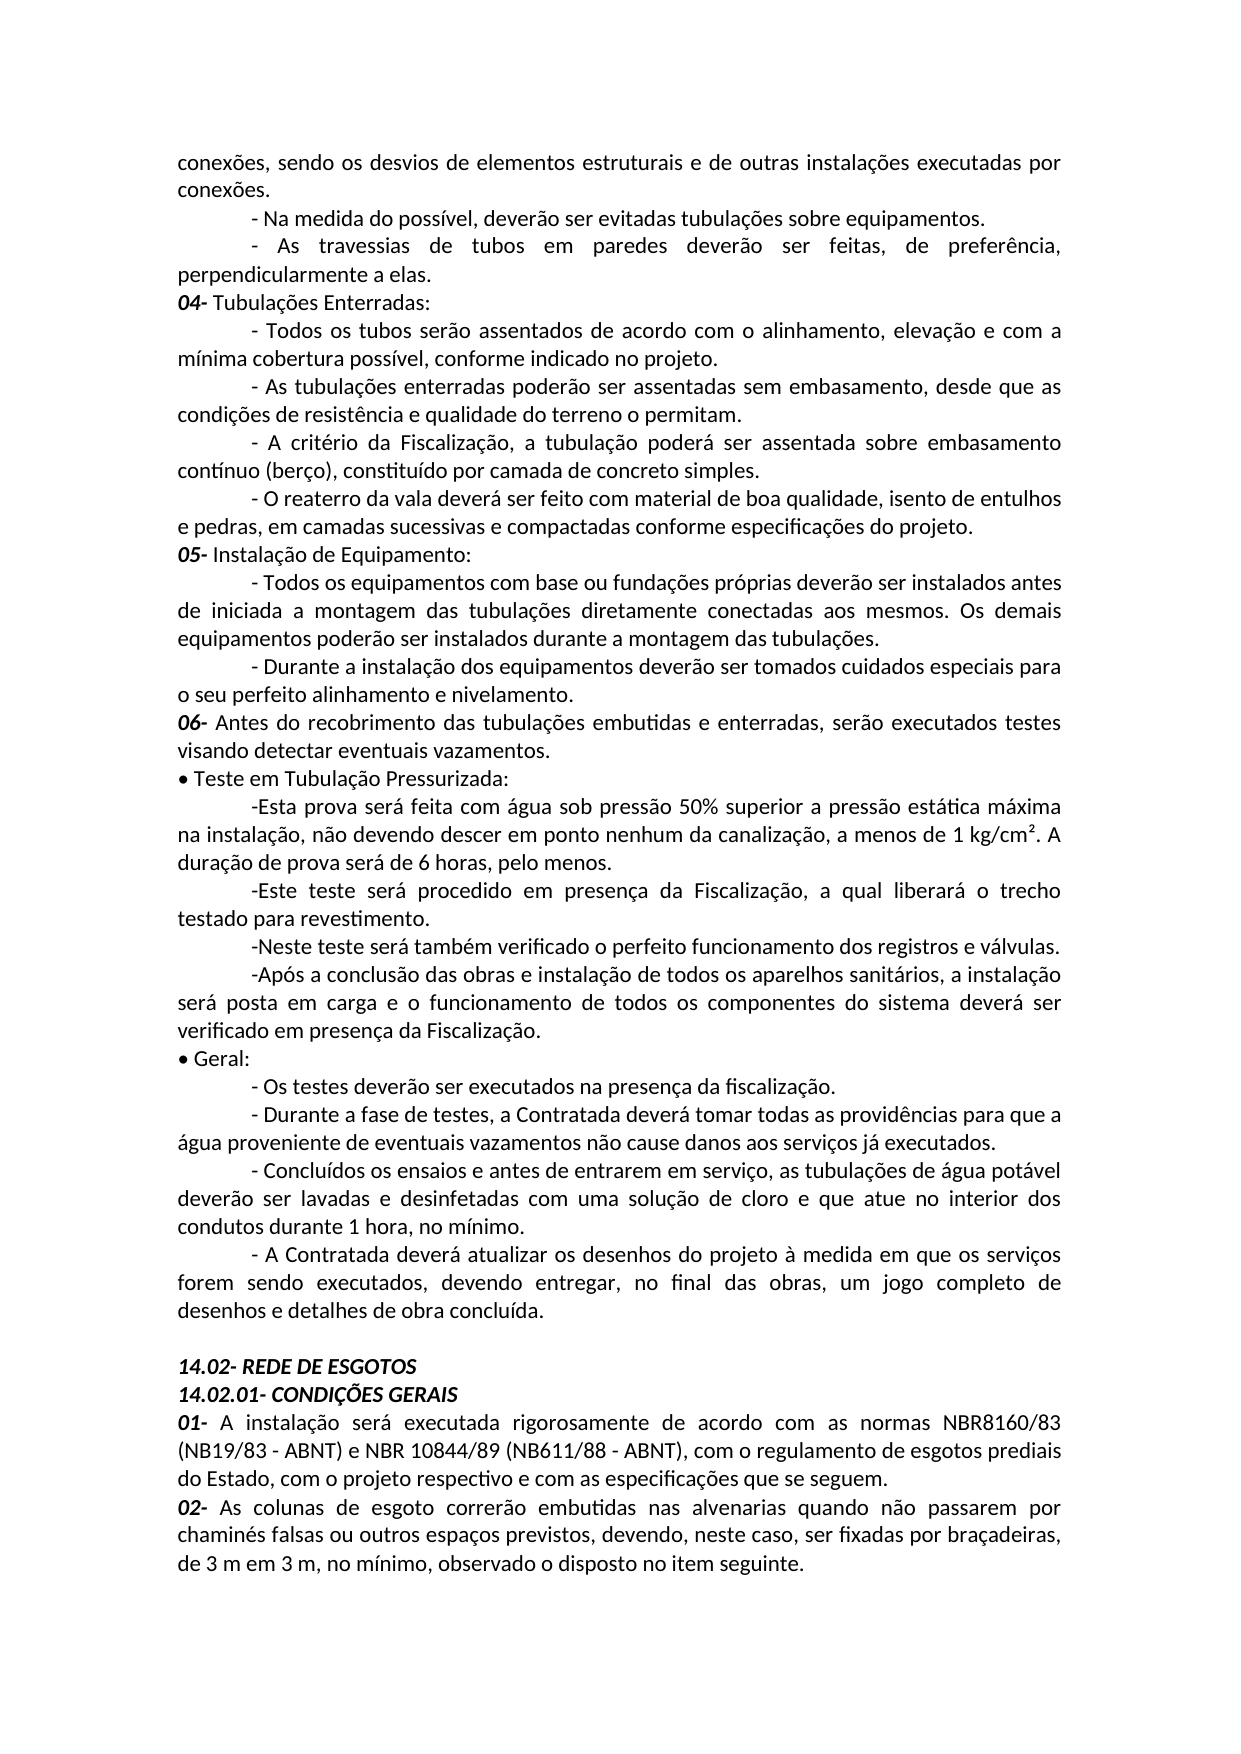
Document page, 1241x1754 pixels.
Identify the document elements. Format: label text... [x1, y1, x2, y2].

text - A Contratada deverá atualizar os desenhos do projeto à medida em que os serviços forem sendo executados, devendo entregar, no final das obras, um jogo completo de desenhos e detalhes de obra concluída. [177, 1240, 1063, 1324]
text - Durante a fase de testes, a Contratada deverá tomar todas as providências para que a água proveniente de eventuais vazamentos não cause danos aos serviços já executados. [177, 1100, 1063, 1156]
text - Os testes deverão ser executados na presença da fiscalização. [177, 1072, 1063, 1100]
text -Após a conclusão das obras e instalação de todos os aparelhos sanitários, a instalação será posta em carga e o funcionamento de todos os componentes do sistema deverá ser verificado em presença da Fiscalização. [177, 960, 1063, 1044]
text -Esta prova será feita com água sob pressão 50% superior a pressão estática máxima na instalação, não devendo descer em ponto nenhum da canalização, a menos de 1 kg/cm². A duração de prova será de 6 horas, pelo menos. [177, 792, 1063, 876]
text - Concluídos os ensaios e antes de entrarem em serviço, as tubulações de água potável deverão ser lavadas e desinfetadas com uma solução de cloro e que atue no interior dos condutos durante 1 hora, no mínimo. [177, 1156, 1063, 1240]
text 14.02.01- CONDIÇÕES GERAIS [177, 1381, 1063, 1408]
text 01- A instalação será executada rigorosamente de acordo com as normas NBR8160/83 (NB19/83 - ABNT) e NBR 10844/89 (NB611/88 - ABNT), com o regulamento de esgotos prediais do Estado, com o projeto respectivo e com as especificações que se seguem. [177, 1408, 1063, 1493]
text - Na medida do possível, deverão ser evitadas tubulações sobre equipamentos. [177, 204, 1063, 232]
text -Este teste será procedido em presença da Fiscalização, a qual liberará o trecho testado para revestimento. [177, 876, 1063, 932]
text 04- Tubulações Enterradas: [177, 288, 1063, 316]
text • Geral: [177, 1044, 1063, 1072]
text • Teste em Tubulação Pressurizada: [177, 764, 1063, 792]
text 06- Antes do recobrimento das tubulações embutidas e enterradas, serão executados testes visando detectar eventuais vazamentos. [177, 708, 1063, 764]
text - Todos os equipamentos com base ou fundações próprias deverão ser instalados antes de iniciada a montagem das tubulações diretamente conectadas aos mesmos. Os demais equipamentos poderão ser instalados durante a montagem das tubulações. [177, 568, 1063, 652]
text 05- Instalação de Equipamento: [177, 540, 1063, 568]
text - O reaterro da vala deverá ser feito com material de boa qualidade, isento de entulhos e pedras, em camadas sucessivas e compactadas conforme especificações do projeto. [177, 484, 1063, 540]
text -Neste teste será também verificado o perfeito funcionamento dos registros e válvulas. [177, 932, 1063, 960]
text - A critério da Fiscalização, a tubulação poderá ser assentada sobre embasamento contínuo (berço), constituído por camada de concreto simples. [177, 428, 1063, 484]
text - Durante a instalação dos equipamentos deverão ser tomados cuidados especiais para o seu perfeito alinhamento e nivelamento. [177, 652, 1063, 708]
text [177, 148, 1063, 204]
text 02- As colunas de esgoto correrão embutidas nas alvenarias quando não passarem por chaminés falsas ou outros espaços previstos, devendo, neste caso, ser fixadas por braçadeiras, de 3 m em 3 m, no mínimo, observado o disposto no item seguinte. [177, 1493, 1063, 1577]
text 14.02- REDE DE ESGOTOS [177, 1352, 1063, 1381]
text - As tubulações enterradas poderão ser assentadas sem embasamento, desde que as condições de resistência e qualidade do terreno o permitam. [177, 372, 1063, 428]
text - As travessias de tubos em paredes deverão ser feitas, de preferência, perpendicularmente a elas. [177, 232, 1063, 288]
text - Todos os tubos serão assentados de acordo com o alinhamento, elevação e com a mínima cobertura possível, conforme indicado no projeto. [177, 316, 1063, 372]
